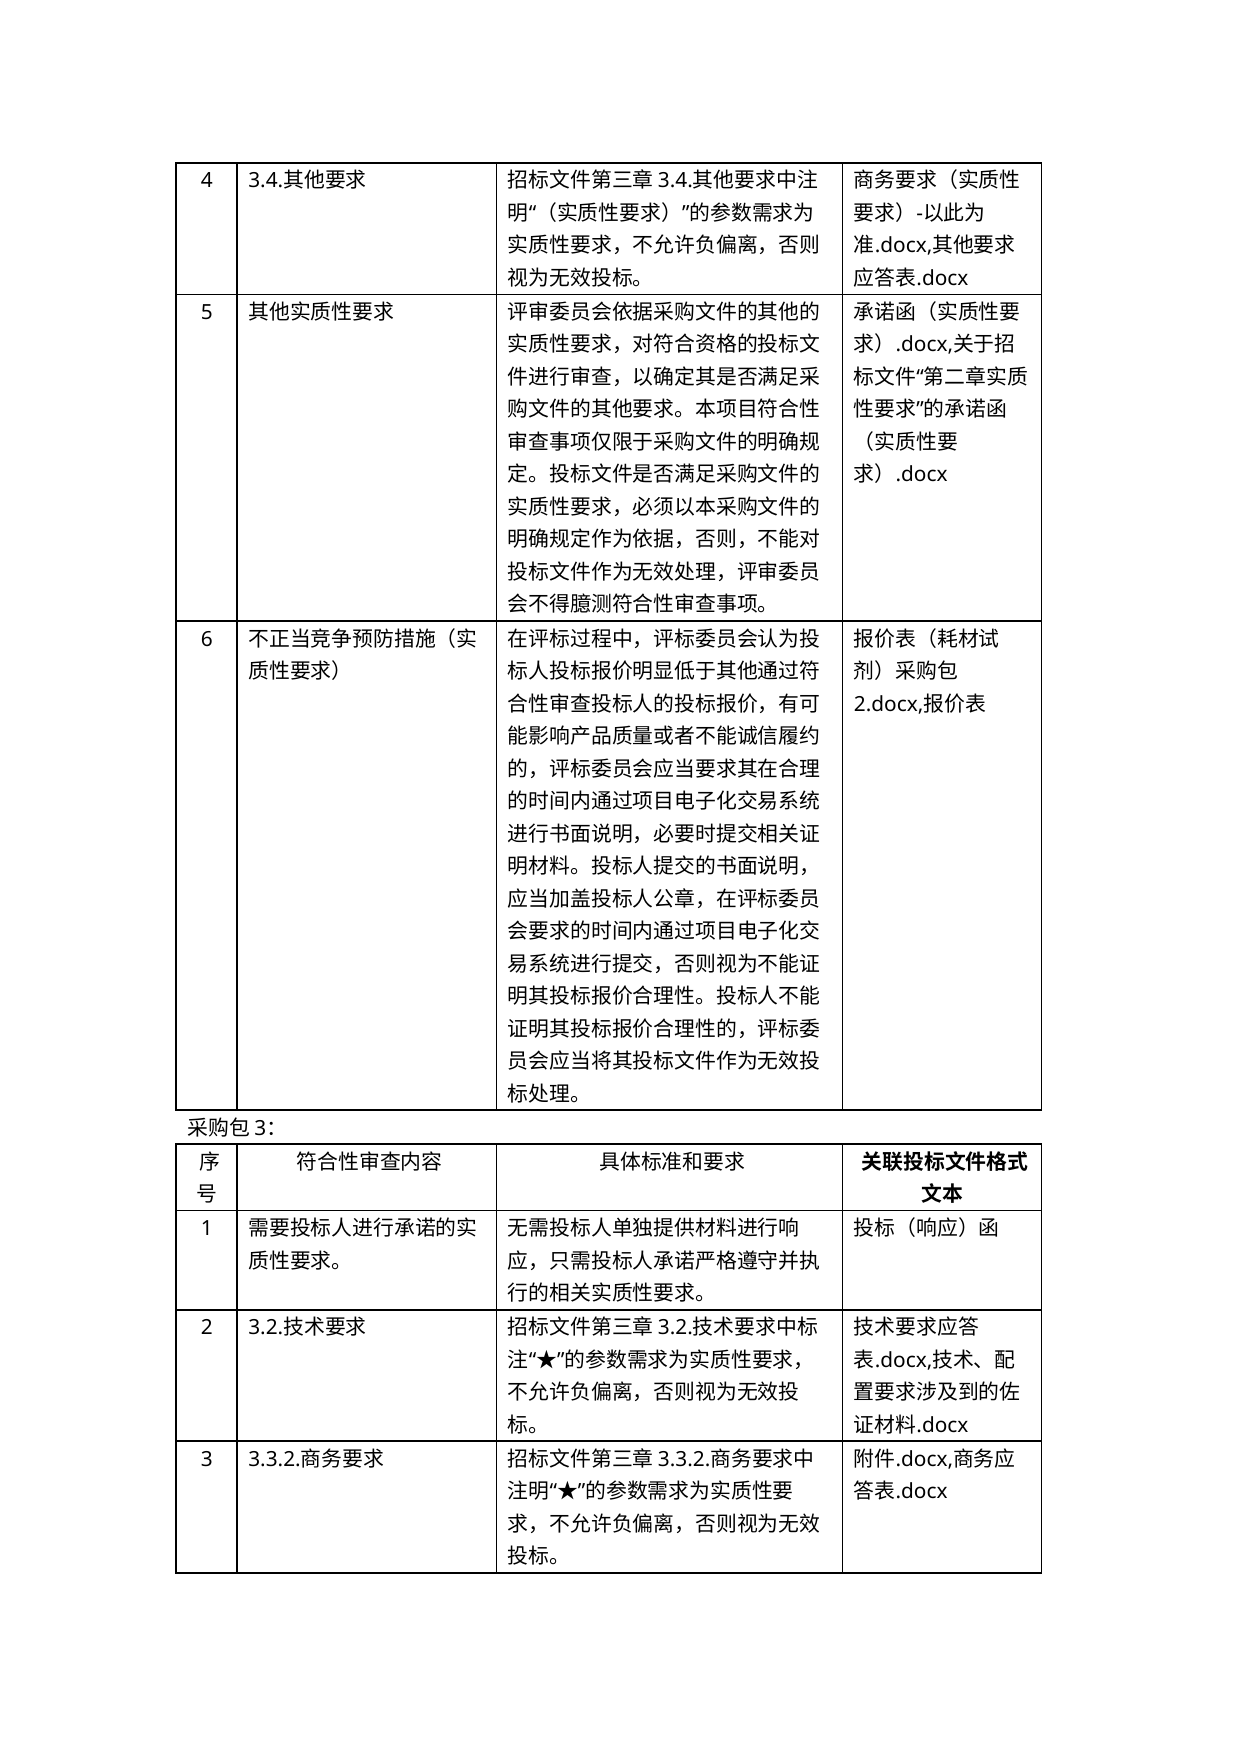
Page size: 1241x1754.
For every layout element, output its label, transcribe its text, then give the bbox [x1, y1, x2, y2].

table_cell 其他实质性要求 [238, 295, 496, 620]
table_cell 技术要求应答表.docx,技术、配置要求涉及到的佐证材料.docx [843, 1311, 1041, 1440]
table_cell 3 [177, 1442, 236, 1572]
table_cell 3.2.技术要求 [238, 1311, 496, 1440]
table_header 具体标准和要求 [497, 1145, 842, 1210]
table_cell 1 [177, 1211, 236, 1309]
table_cell 评审委员会依据采购文件的其他的实质性要求，对符合资格的投标文件进行审查，以确定其是否满足采购文件的其他要求。本项目符合性审查事项仅限于采购文件的明确规定。投标文件是否满足采购文件的实质性要求，必须以本采购文件的明确规定作为依据，否则，不能对投标文件作为无效处理，评审委员会不得臆测符合性审查事项。 [497, 295, 842, 620]
table_cell 在评标过程中，评标委员会认为投标人投标报价明显低于其他通过符合性审查投标人的投标报价，有可能影响产品质量或者不能诚信履约的，评标委员会应当要求其在合理的时间内通过项目电子化交易系统进行书面说明，必要时提交相关证明材料。投标人提交的书面说明，应当加盖投标人公章，在评标委员会要求的时间内通过项目电子化交易系统进行提交，否则视为不能证明其投标报价合理性。投标人不能证明其投标报价合理性的，评标委员会应当将其投标文件作为无效投标处理。 [497, 622, 842, 1109]
table_cell 报价表（耗材试剂）采购包2.docx,报价表 [843, 622, 1041, 1109]
text 采购包3： [187, 1111, 1053, 1143]
table_cell 承诺函（实质性要求）.docx,关于招标文件“第二章实质性要求”的承诺函（实质性要求）.docx [843, 295, 1041, 620]
table_header 符合性审查内容 [238, 1145, 496, 1210]
table_cell 3.4.其他要求 [238, 164, 496, 293]
table_cell 商务要求（实质性要求）-以此为准.docx,其他要求应答表.docx [843, 164, 1041, 293]
table_header 序号 [177, 1145, 236, 1210]
table_cell 不正当竞争预防措施（实质性要求） [238, 622, 496, 1109]
table_cell 需要投标人进行承诺的实质性要求。 [238, 1211, 496, 1309]
table_cell 附件.docx,商务应答表.docx [843, 1442, 1041, 1572]
table_cell 无需投标人单独提供材料进行响应，只需投标人承诺严格遵守并执行的相关实质性要求。 [497, 1211, 842, 1309]
table_cell 招标文件第三章3.3.2.商务要求中注明“★”的参数需求为实质性要求，不允许负偏离，否则视为无效投标。 [497, 1442, 842, 1572]
table_cell 5 [177, 295, 236, 620]
table_cell 2 [177, 1311, 236, 1440]
table_cell 招标文件第三章3.4.其他要求中注明“（实质性要求）”的参数需求为实质性要求，不允许负偏离，否则视为无效投标。 [497, 164, 842, 293]
table_cell 6 [177, 622, 236, 1109]
table_cell 招标文件第三章3.2.技术要求中标注“★”的参数需求为实质性要求，不允许负偏离，否则视为无效投标。 [497, 1311, 842, 1440]
table_cell 投标（响应）函 [843, 1211, 1041, 1309]
table_cell 4 [177, 164, 236, 293]
table_header 关联投标文件格式文本 [843, 1145, 1041, 1210]
table_cell 3.3.2.商务要求 [238, 1442, 496, 1572]
